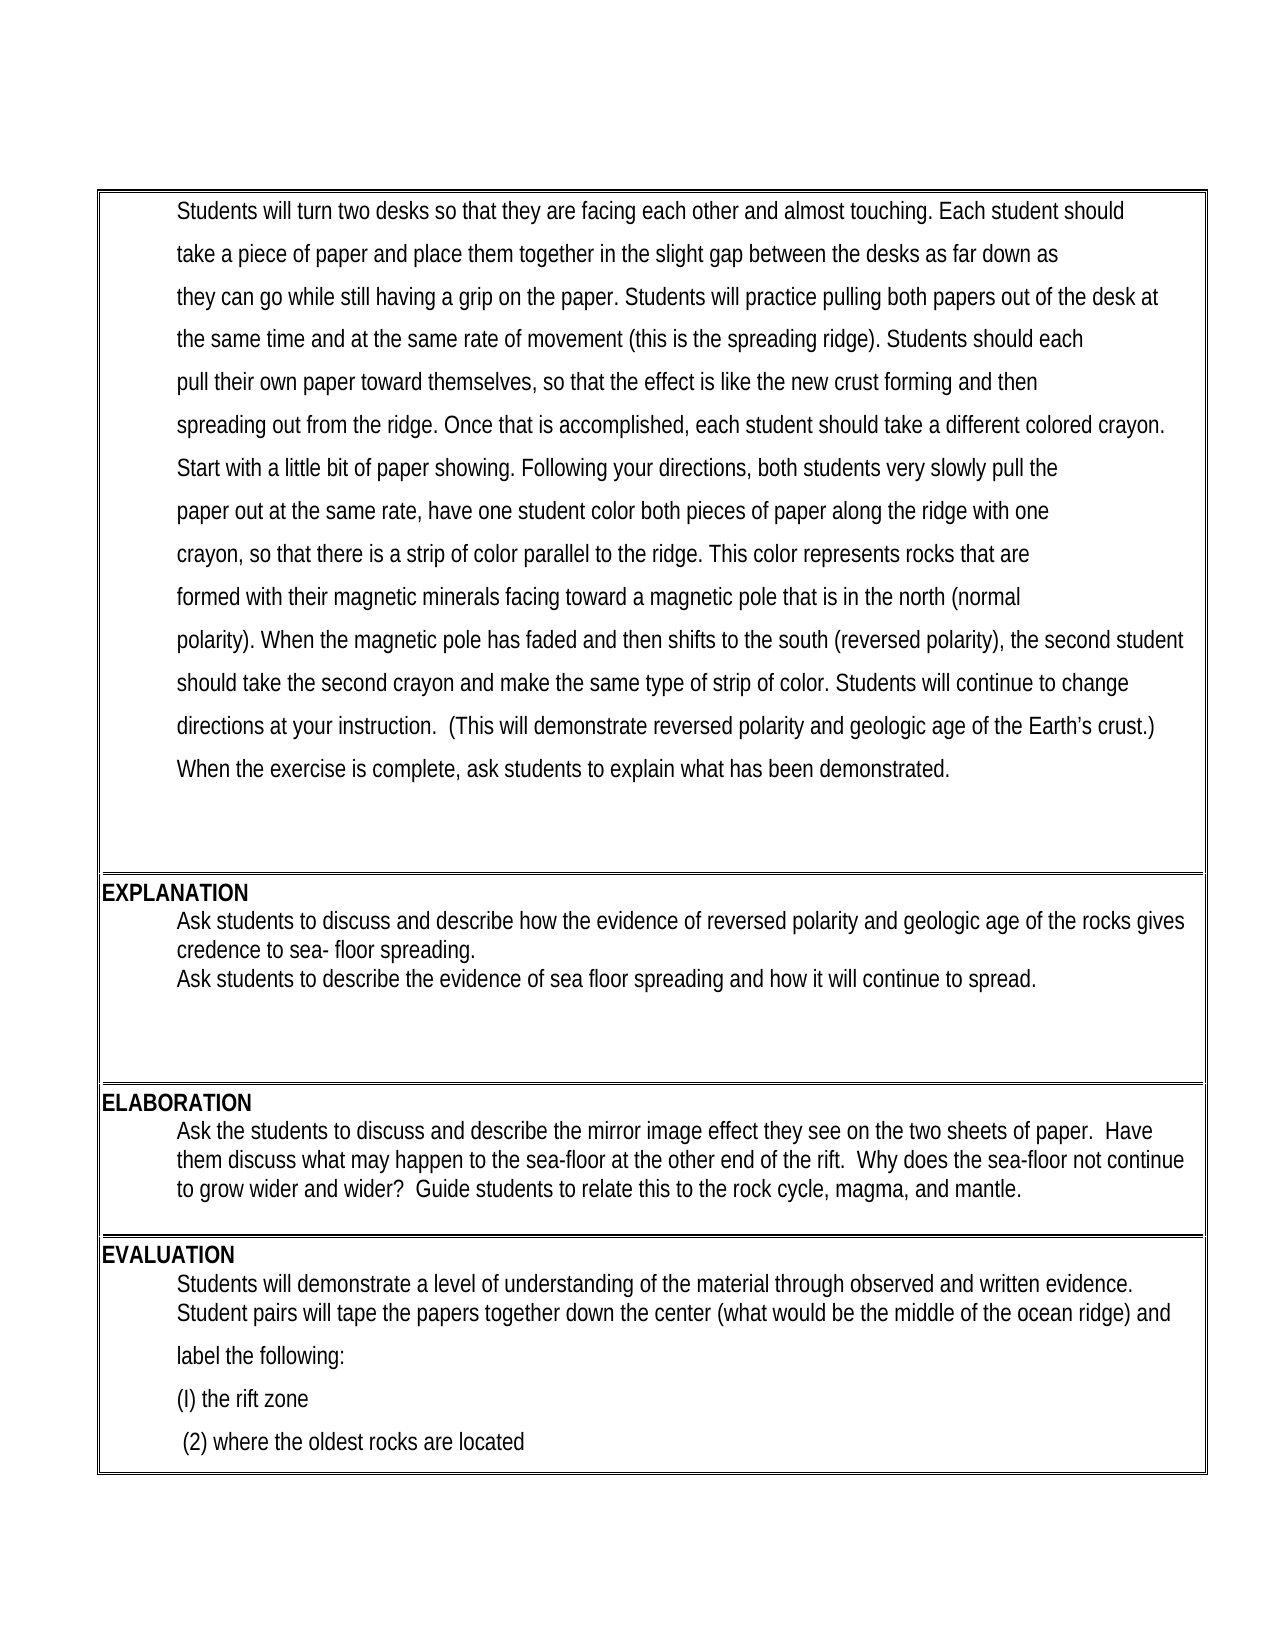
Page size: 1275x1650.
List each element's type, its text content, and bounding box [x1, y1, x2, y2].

table_cell EXPLANATION Ask students to discuss and describe how the evidence of reversed polarity and geologic age of the rocks gives credence to sea- floor spreading. Ask students to describe the evidence of sea floor spreading and how it will continue to spread. [100, 871, 1205, 1081]
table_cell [100, 193, 1205, 871]
table_cell ELABORATION Ask the students to discuss and describe the mirror image effect they see on the two sheets of paper. Have them discuss what may happen to the sea-floor at the other end of the rift. Why does the sea-floor not continue to grow wider and wider? Guide students to relate this to the rock cycle, magma, and mantle. [100, 1081, 1205, 1234]
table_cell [100, 1234, 1205, 1471]
